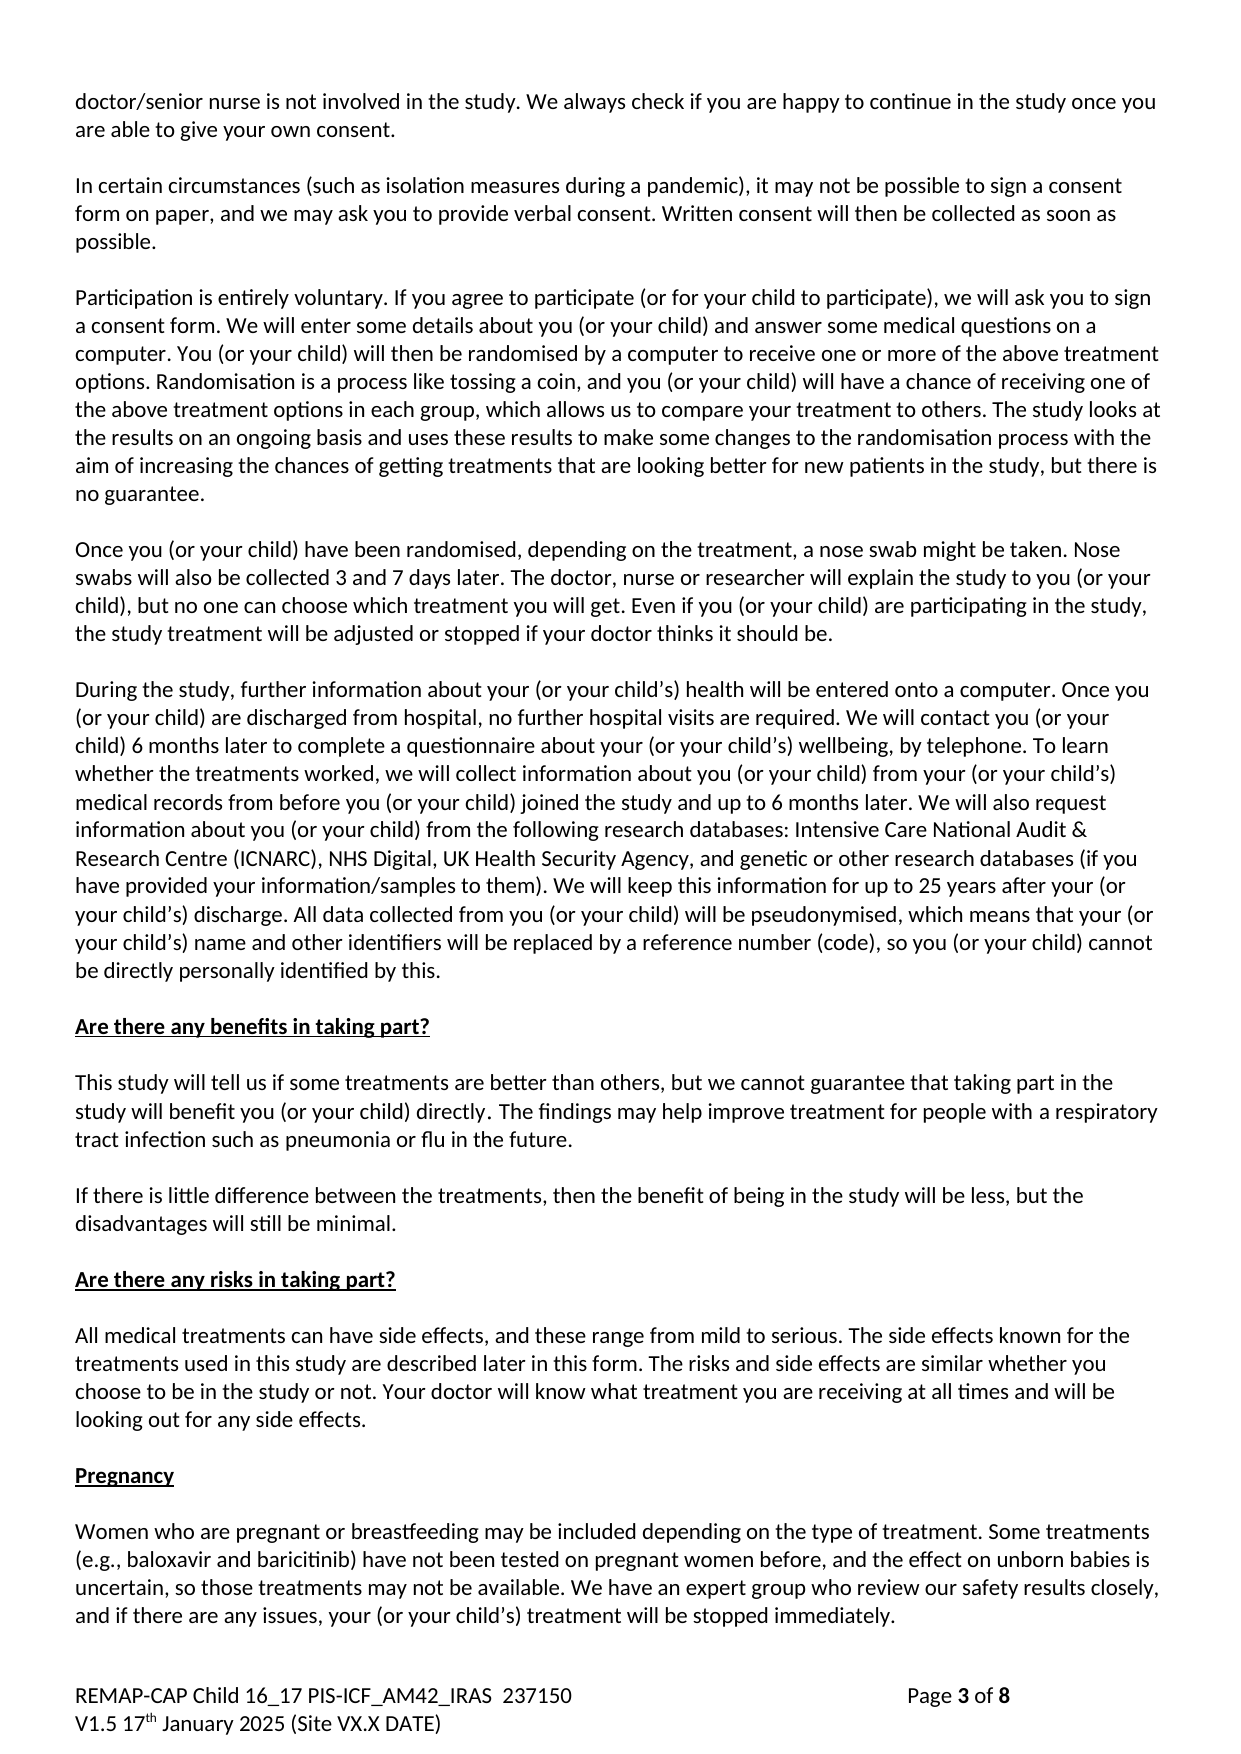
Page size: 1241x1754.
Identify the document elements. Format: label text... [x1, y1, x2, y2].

text During the study, further information about your (or your child’s) health will be entered onto a computer. Once you (or your child) are discharged from hospital, no further hospital visits are required. We will contact you (or your child) 6 months later to complete a questionnaire about your (or your child’s) wellbeing, by telephone. To learn whether the treatments worked, we will collect information about you (or your child) from your (or your child’s) medical records from before you (or your child) joined the study and up to 6 months later. We will also request information about you (or your child) from the following research databases: Intensive Care National Audit & Research Centre (ICNARC), NHS Digital, UK Health Security Agency, and genetic or other research databases (if you have provided your information/samples to them). We will keep this information for up to 25 years after your (or your child’s) discharge. All data collected from you (or your child) will be pseudonymised, which means that your (or your child’s) name and other identifiers will be replaced by a reference number (code), so you (or your child) cannot be directly personally identified by this. [75, 676, 1165, 984]
text Pregnancy [75, 1461, 1165, 1489]
text If there is little difference between the treatments, then the benefit of being in the study will be less, but the disadvantages will still be minimal. [75, 1181, 1165, 1237]
text Are there any benefits in taking part? [75, 1012, 1165, 1040]
text All medical treatments can have side effects, and these range from mild to serious. The side effects known for the treatments used in this study are described later in this form. The risks and side effects are similar whether you choose to be in the study or not. Your doctor will know what treatment you are receiving at all times and will be looking out for any side effects. [75, 1321, 1165, 1433]
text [75, 87, 1165, 143]
text Are there any risks in taking part? [75, 1265, 1165, 1293]
text In certain circumstances (such as isolation measures during a pandemic), it may not be possible to sign a consent form on paper, and we may ask you to provide verbal consent. Written consent will then be collected as soon as possible. [75, 171, 1165, 255]
text Women who are pregnant or breastfeeding may be included depending on the type of treatment. Some treatments (e.g., baloxavir and baricitinib) have not been tested on pregnant women before, and the effect on unborn babies is uncertain, so those treatments may not be available. We have an expert group who review our safety results closely, and if there are any issues, your (or your child’s) treatment will be stopped immediately. [75, 1517, 1165, 1629]
text Once you (or your child) have been randomised, depending on the treatment, a nose swab might be taken. Nose swabs will also be collected 3 and 7 days later. The doctor, nurse or researcher will explain the study to you (or your child), but no one can choose which treatment you will get. Even if you (or your child) are participating in the study, the study treatment will be adjusted or stopped if your doctor thinks it should be. [75, 535, 1165, 647]
text Participation is entirely voluntary. If you agree to participate (or for your child to participate), we will ask you to sign a consent form. We will enter some details about you (or your child) and answer some medical questions on a computer. You (or your child) will then be randomised by a computer to receive one or more of the above treatment options. Randomisation is a process like tossing a coin, and you (or your child) will have a chance of receiving one of the above treatment options in each group, which allows us to compare your treatment to others. The study looks at the results on an ongoing basis and uses these results to make some changes to the randomisation process with the aim of increasing the chances of getting treatments that are looking better for new patients in the study, but there is no guarantee. [75, 283, 1165, 507]
text This study will tell us if some treatments are better than others, but we cannot guarantee that taking part in the study will benefit you (or your child) directly. The findings may help improve treatment for people with a respiratory tract infection such as pneumonia or flu in the future. [75, 1068, 1165, 1153]
